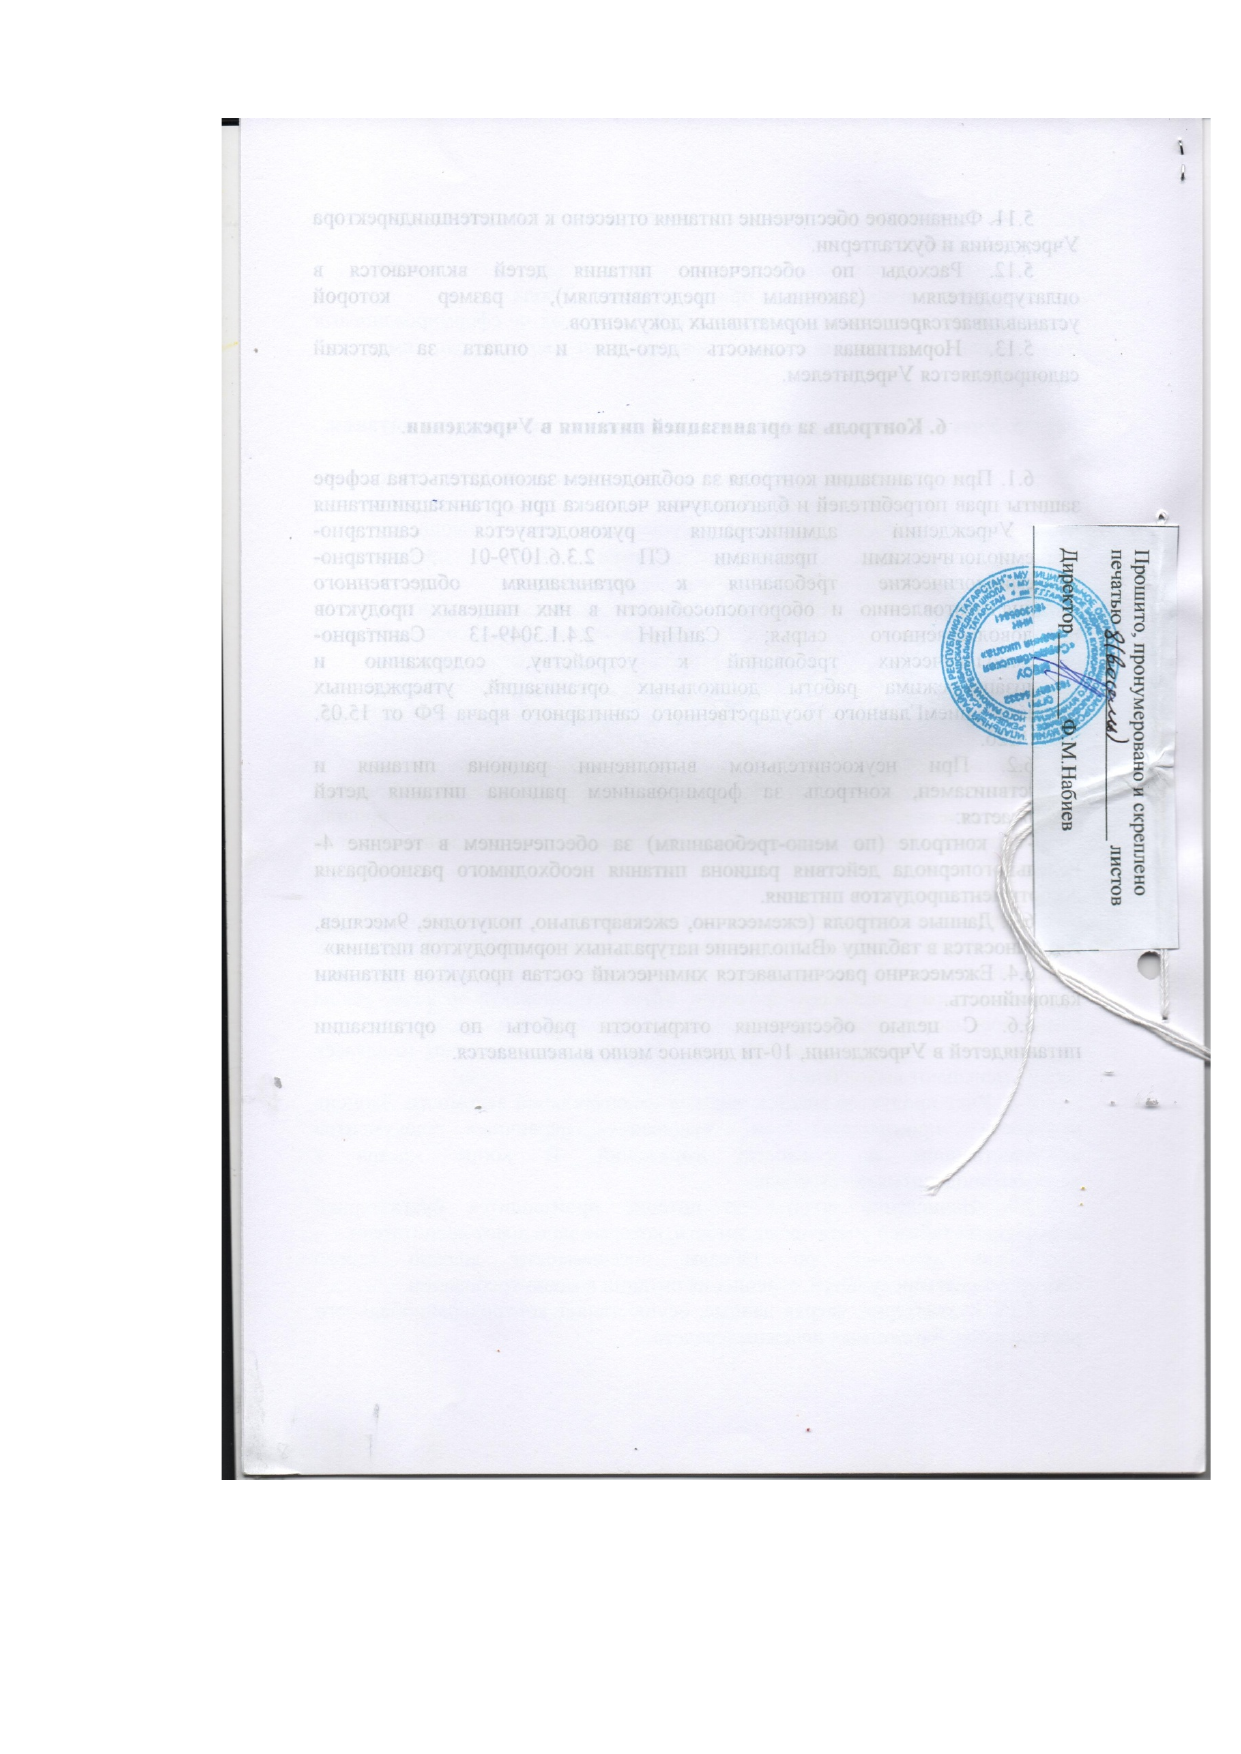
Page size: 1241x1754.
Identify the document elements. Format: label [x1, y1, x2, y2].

picture [221, 118, 1211, 1480]
